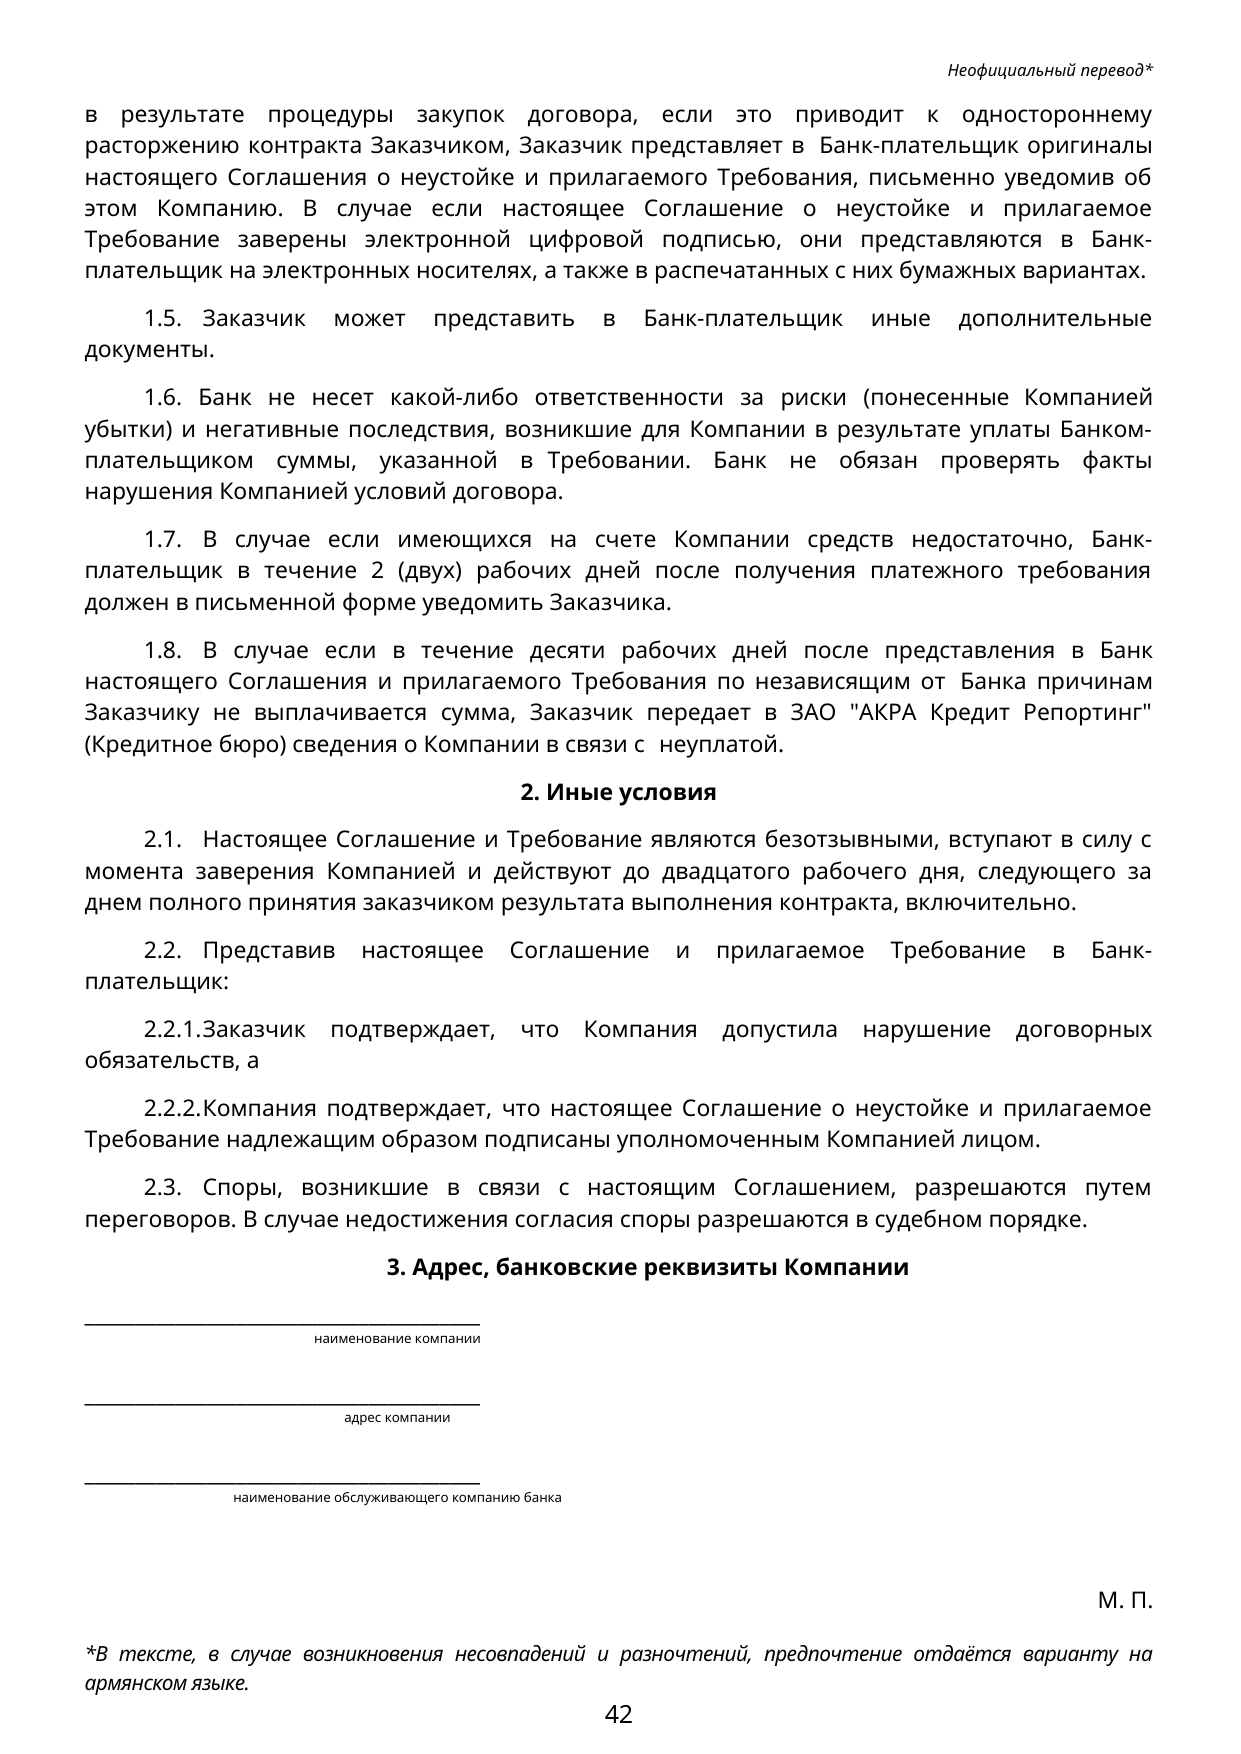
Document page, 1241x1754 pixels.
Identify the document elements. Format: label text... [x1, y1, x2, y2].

text 1.8. В случае если в течение десяти рабочих дней после представления в Банк настоящего Соглашения и прилагаемого Требования по независящим от Банка причинам Заказчику не выплачивается сумма, Заказчик передает в ЗАО "АКРА Кредит Репортинг" (Кредитное бюро) сведения о Компании в связи с неуплатой. [84, 633, 1153, 759]
text 2.1. Настоящее Соглашение и Требование являются безотзывными, вступают в силу с момента заверения Компанией и действуют до двадцатого рабочего дня, следующего за днем полного принятия заказчиком результата выполнения контракта, включительно. [84, 823, 1153, 917]
text 1.6. Банк не несет какой-либо ответственности за риски (понесенные Компанией убытки) и негативные последствия, возникшие для Компании в результате уплаты Банком-плательщиком суммы, указанной в Требовании. Банк не обязан проверять факты нарушения Компанией условий договора. [84, 381, 1153, 506]
text 2.3. Споры, возникшие в связи с настоящим Соглашением, разрешаются путем переговоров. В случае недостижения согласия споры разрешаются в судебном порядке. [84, 1171, 1153, 1234]
text 3. Адрес, банковские реквизиты Компании [84, 1251, 1153, 1282]
text _______________________________________ [84, 1457, 1153, 1488]
text 2.2.2. Компания подтверждает, что настоящее Соглашение о неустойке и прилагаемое Требование надлежащим образом подписаны уполномоченным Компанией лицом. [84, 1092, 1153, 1155]
text 1.5. Заказчик может представить в Банк-плательщик иные дополнительные документы. [84, 302, 1153, 364]
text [84, 98, 1153, 285]
text наименование обслуживающего компанию банка [84, 1488, 710, 1519]
text _______________________________________ [84, 1378, 1153, 1409]
text адрес компании [84, 1409, 710, 1440]
text 1.7. В случае если имеющихся на счете Компании средств недостаточно, Банк-плательщик в течение 2 (двух) рабочих дней после получения платежного требования должен в письменной форме уведомить Заказчика. [84, 523, 1153, 617]
text наименование компании [84, 1330, 710, 1361]
text _______________________________________ [84, 1298, 1153, 1330]
text 2.2. Представив настоящее Соглашение и прилагаемое Требование в Банк-плательщик: [84, 934, 1153, 996]
text М. П. [84, 1584, 1153, 1615]
text 2.2.1. Заказчик подтверждает, что Компания допустила нарушение договорных обязательств, а [84, 1013, 1153, 1076]
text 2. Иные условия [84, 776, 1153, 807]
